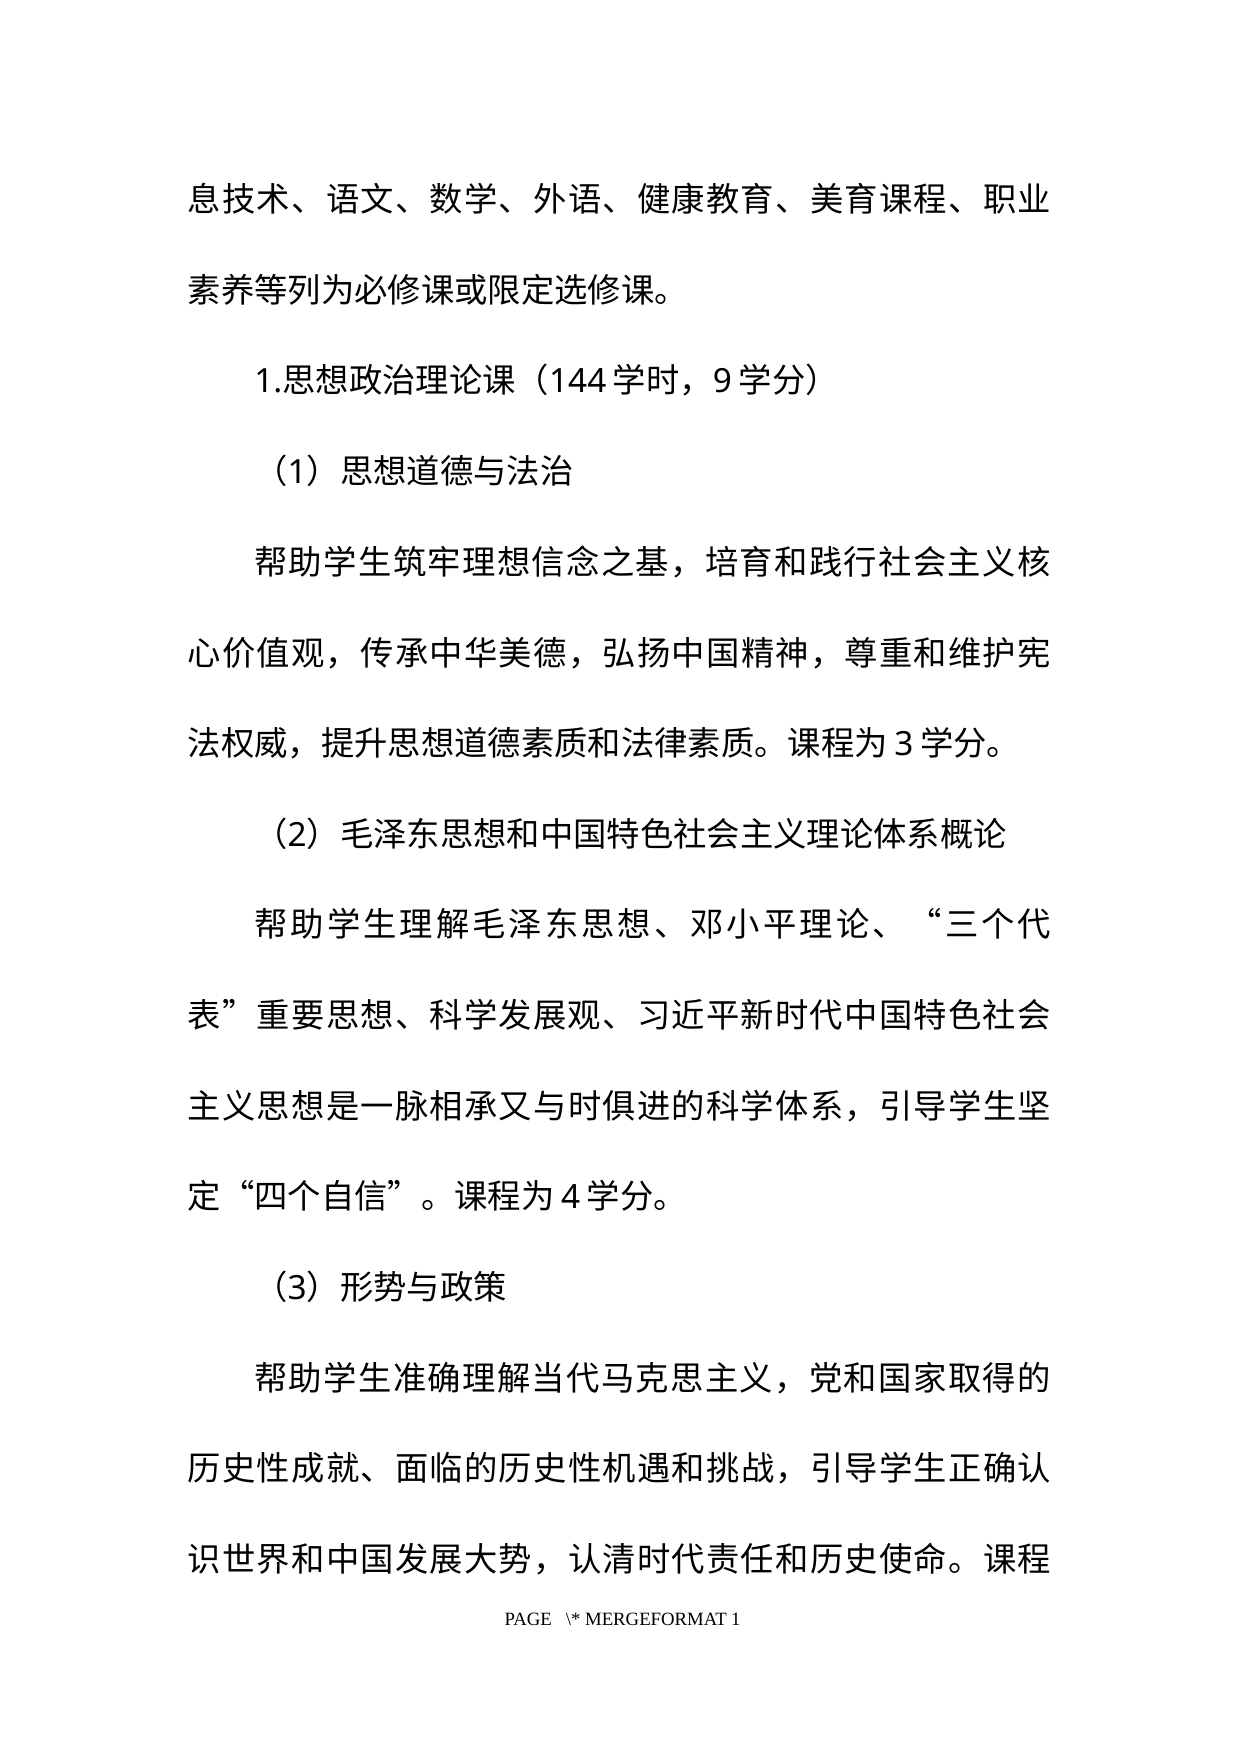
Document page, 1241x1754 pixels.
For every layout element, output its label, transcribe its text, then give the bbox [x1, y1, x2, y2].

text （3）形势与政策 [187, 1239, 1053, 1330]
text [187, 1330, 1053, 1602]
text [187, 152, 1053, 333]
text （1）思想道德与法治 [187, 424, 1053, 514]
text 帮助学生理解毛泽东思想、邓小平理论、“三个代表”重要思想、科学发展观、习近平新时代中国特色社会主义思想是一脉相承又与时俱进的科学体系，引导学生坚定“四个自信”。课程为4学分。 [187, 877, 1053, 1239]
text 1.思想政治理论课（144学时，9学分） [187, 333, 1053, 424]
text （2）毛泽东思想和中国特色社会主义理论体系概论 [187, 786, 1053, 877]
text 帮助学生筑牢理想信念之基，培育和践行社会主义核心价值观，传承中华美德，弘扬中国精神，尊重和维护宪法权威，提升思想道德素质和法律素质。课程为3学分。 [187, 514, 1053, 786]
